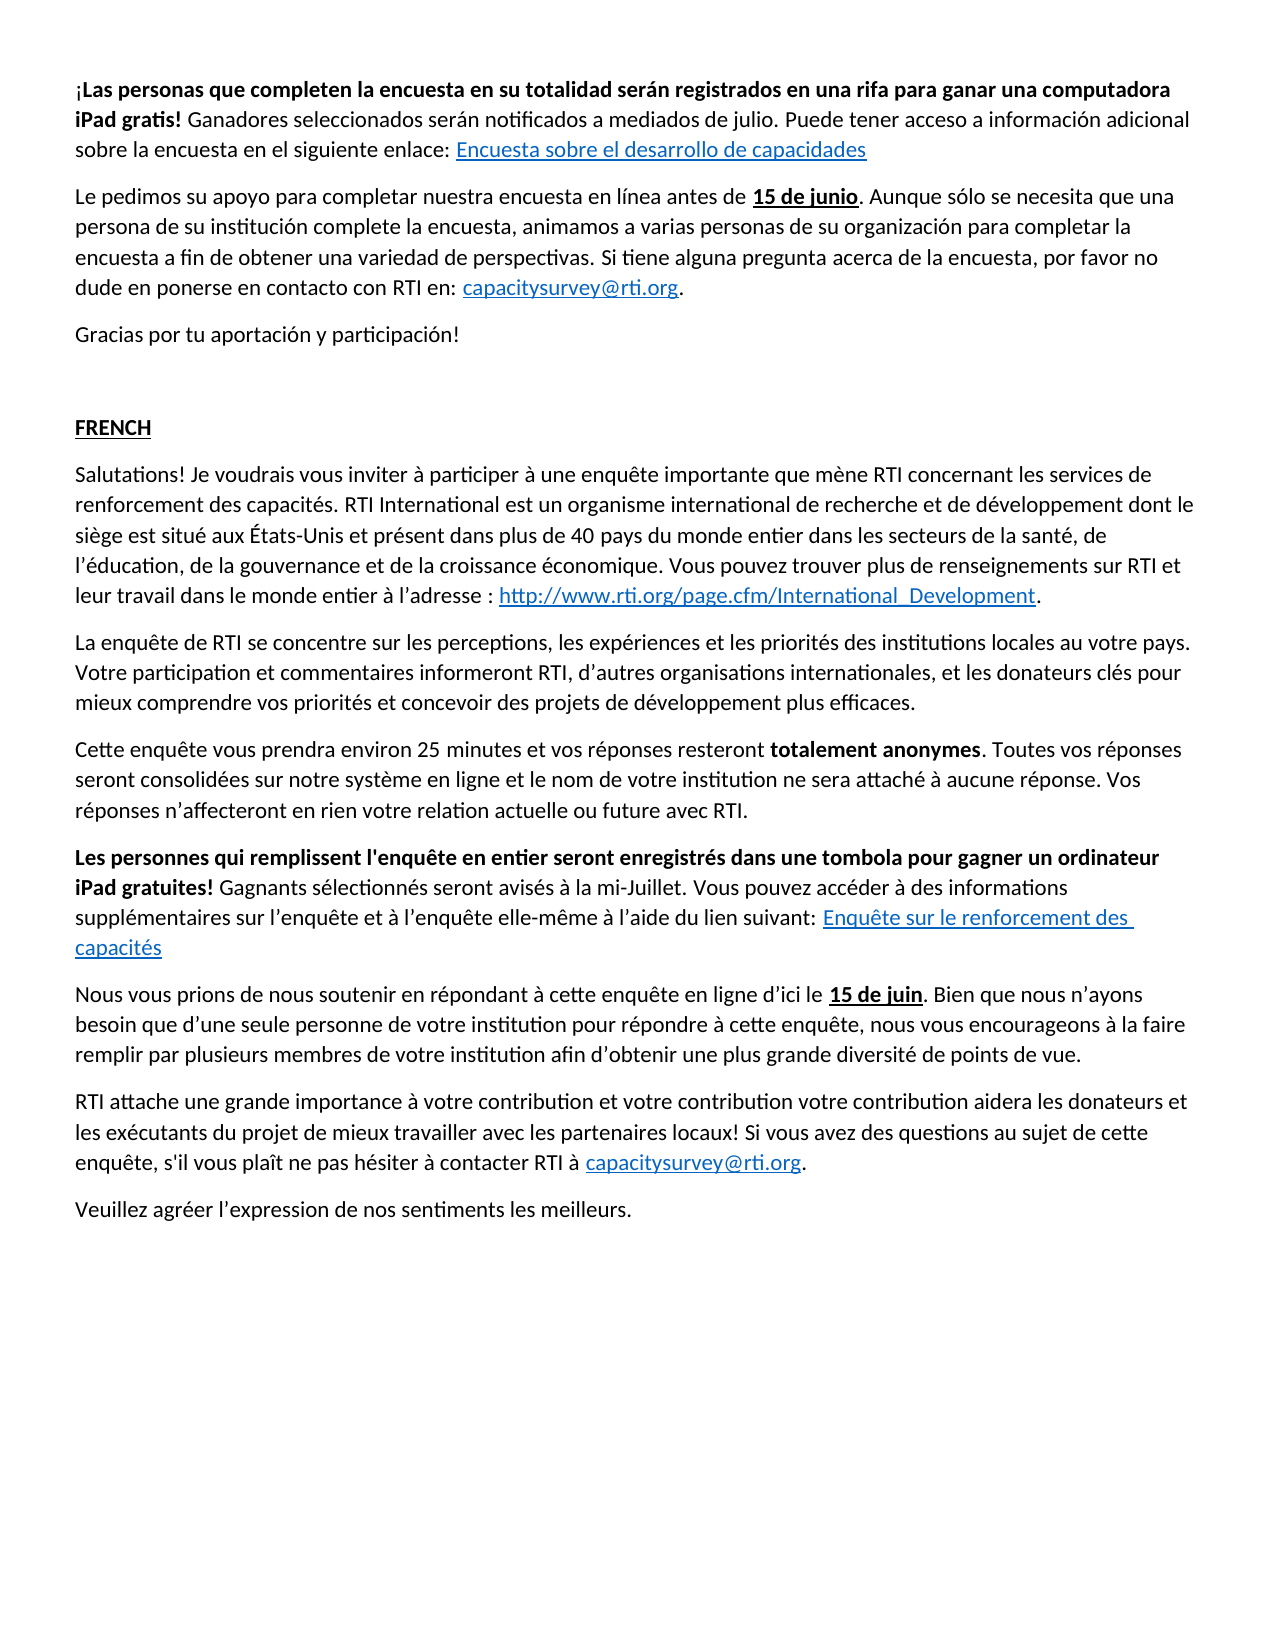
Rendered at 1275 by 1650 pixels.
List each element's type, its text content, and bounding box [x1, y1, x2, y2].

text Salutations! Je voudrais vous inviter à participer à une enquête importante que mène RTI concernant les services de renforcement des capacités. RTI International est un organisme international de recherche et de développement dont le siège est situé aux États-Unis et présent dans plus de 40 pays du monde entier dans les secteurs de la santé, de l’éducation, de la gouvernance et de la croissance économique. Vous pouvez trouver plus de renseignements sur RTI et leur travail dans le monde entier à l’adresse : http://www.rti.org/page.cfm/International_Development. [75, 460, 1200, 609]
text Cette enquête vous prendra environ 25 minutes et vos réponses resteront totalement anonymes. Toutes vos réponses seront consolidées sur notre système en ligne et le nom de votre institution ne sera attaché à aucune réponse. Vos réponses n’affecteront en rien votre relation actuelle ou future avec RTI. [75, 735, 1200, 824]
text La enquête de RTI se concentre sur les perceptions, les expériences et les priorités des institutions locales au votre pays. Votre participation et commentaires informeront RTI, d’autres organisations internationales, et les donateurs clés pour mieux comprendre vos priorités et concevoir des projets de développement plus efficaces. [75, 628, 1200, 717]
text Gracias por tu aportación y participación! [75, 320, 1200, 348]
text Le pedimos su apoyo para completar nuestra encuesta en línea antes de 15 de junio. Aunque sólo se necesita que una persona de su institución complete la encuesta, animamos a varias personas de su organización para completar la encuesta a fin de obtener una variedad de perspectivas. Si tiene alguna pregunta acerca de la encuesta, por favor no dude en ponerse en contacto con RTI en: capacitysurvey@rti.org. [75, 182, 1200, 301]
text Les personnes qui remplissent l'enquête en entier seront enregistrés dans une tombola pour gagner un ordinateur iPad gratuites! Gagnants sélectionnés seront avisés à la mi-Juillet. Vous pouvez accéder à des informations supplémentaires sur l’enquête et à l’enquête elle-même à l’aide du lien suivant: Enquête sur le renforcement des capacités [75, 843, 1200, 961]
text ¡Las personas que completen la encuesta en su totalidad serán registrados en una rifa para ganar una computadora iPad gratis! Ganadores seleccionados serán notificados a mediados de julio. Puede tener acceso a información adicional sobre la encuesta en el siguiente enlace: Encuesta sobre el desarrollo de capacidades [75, 75, 1200, 163]
text RTI attache une grande importance à votre contribution et votre contribution votre contribution aidera les donateurs et les exécutants du projet de mieux travailler avec les partenaires locaux! Si vous avez des questions au sujet de cette enquête, s'il vous plaît ne pas hésiter à contacter RTI à capacitysurvey@rti.org. [75, 1087, 1200, 1176]
text FRENCH [75, 413, 1200, 442]
text Nous vous prions de nous soutenir en répondant à cette enquête en ligne d’ici le 15 de juin. Bien que nous n’ayons besoin que d’une seule personne de votre institution pour répondre à cette enquête, nous vous encourageons à la faire remplir par plusieurs membres de votre institution afin d’obtenir une plus grande diversité de points de vue. [75, 980, 1200, 1069]
text Veuillez agréer l’expression de nos sentiments les meilleurs. [75, 1195, 1200, 1223]
